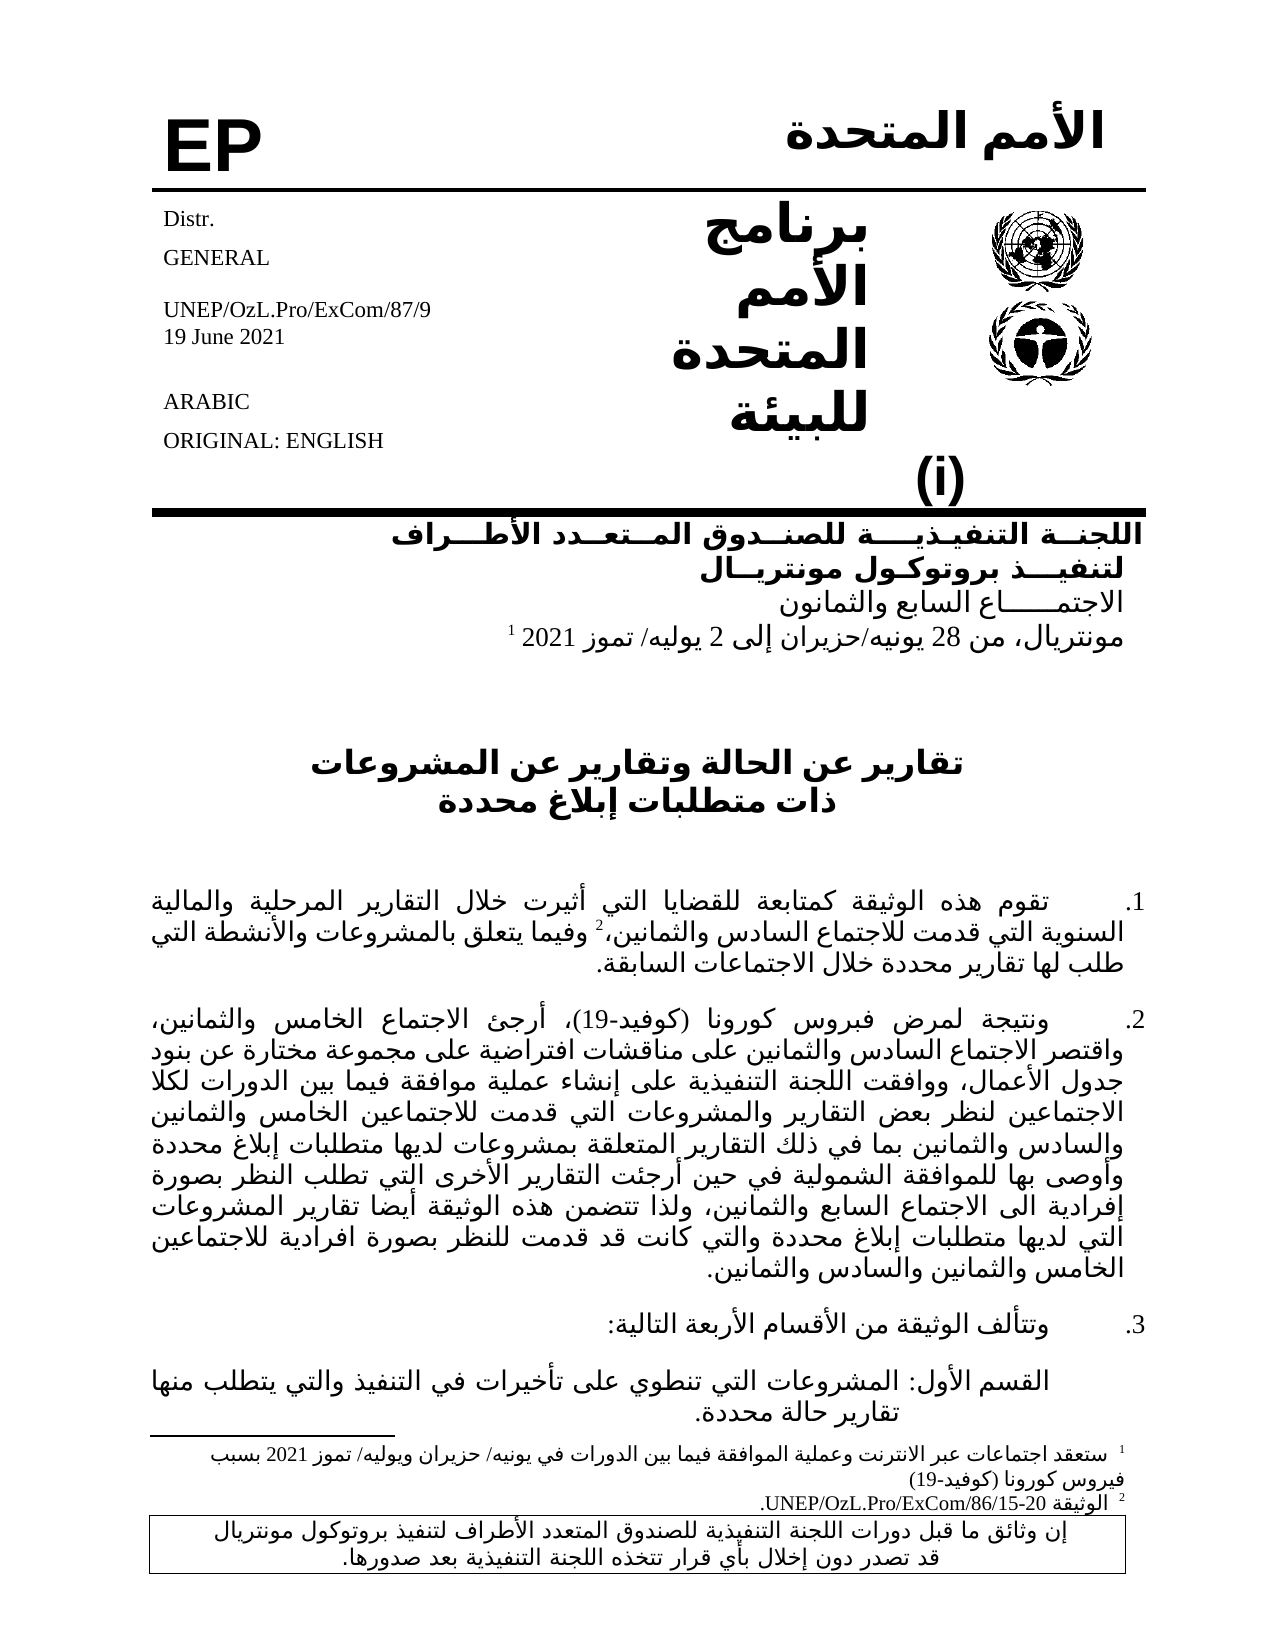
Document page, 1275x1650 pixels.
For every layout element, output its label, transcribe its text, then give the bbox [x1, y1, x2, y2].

table_cell Distr. GENERAL UNEP/OzL.Pro/ExCom/87/9 19 June 2021 ARABIC ORIGINAL: ENGLISH [152, 192, 575, 508]
subtitle القسم الأول: المشروعات التي تنطوي على تأخيرات في التنفيذ والتي يتطلب منها تقارير حالة محددة. [150, 1364, 1050, 1427]
table_header الأمم المتحدة [611, 101, 1146, 188]
subtitle ونتيجة لمرض فبروس كورونا (كوفيد-19)، أرجئ الاجتماع الخامس والثمانين، واقتصر الاجتماع السادس والثمانين على مناقشات افتراضية على مجموعة مختارة عن بنود جدول الأعمال، ووافقت اللجنة التنفيذية على إنشاء عملية موافقة فيما بين الدورات لكلا الاجتماعين لنظر بعض التقارير والمشروعات التي قدمت للاجتماعين الخامس والثمانين والسادس والثمانين بما في ذلك التقارير المتعلقة بمشروعات لديها متطلبات إبلاغ محددة وأوصى بها للموافقة الشمولية في حين أرجئت التقارير الأخرى التي تطلب النظر بصورة إفرادية الى الاجتماع السابع والثمانين، ولذا تتضمن هذه الوثيقة أيضا تقارير المشروعات التي لديها متطلبات إبلاغ محددة والتي كانت قد قدمت للنظر بصورة افرادية للاجتماعين الخامس والثمانين والسادس والثمانين. [150, 1003, 1125, 1283]
title تقارير عن الحالة وتقارير عن المشروعات ذات متطلبات إبلاغ محددة [150, 743, 1125, 820]
subtitle مونتريال، من 28 يونيه/حزيران إلى 2 يوليه/ تموز 2021 [150, 619, 1124, 652]
table_header EP [152, 101, 611, 188]
table_cell [929, 192, 1146, 508]
text الاجتمــــــاع السابع والثمانون [150, 585, 1124, 619]
subtitle وتتألف الوثيقة من الأقسام الأربعة التالية: [150, 1308, 1125, 1339]
table_cell برنامج الأمم المتحدة للبيئة ل [575, 192, 929, 508]
text لتنفيـــذ بروتوكـول مونتريــال [150, 551, 1125, 585]
picture [985, 297, 1094, 389]
text اللجنــة التنفيـذيــــة للصنــدوق المــتعــدد الأطـــراف [150, 517, 1125, 551]
subtitle تقوم هذه الوثيقة كمتابعة للقضايا التي أثيرت خلال التقارير المرحلية والمالية السنوية التي قدمت للاجتماع السادس والثمانين، وفيما يتعلق بالمشروعات والأنشطة التي طلب لها تقارير محددة خلال الاجتماعات السابقة. [150, 885, 1125, 978]
